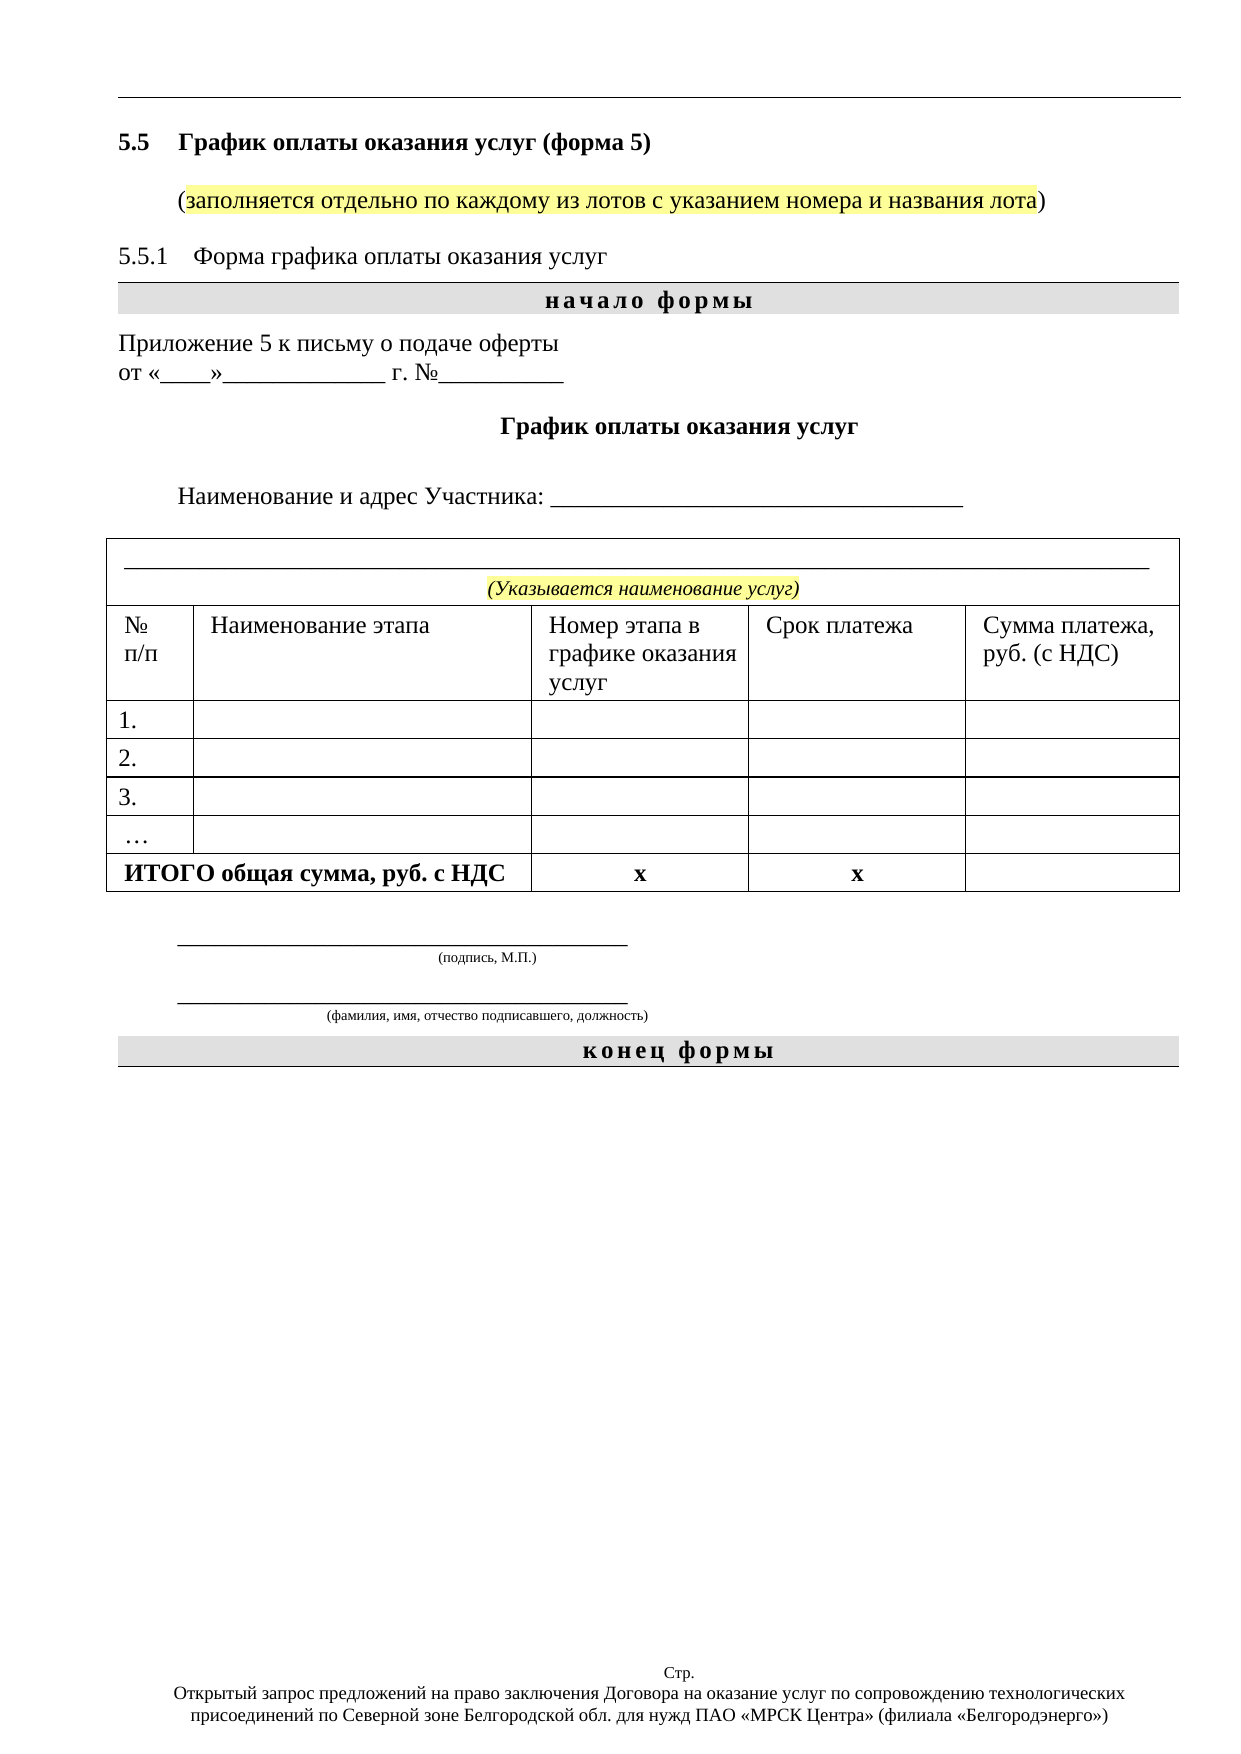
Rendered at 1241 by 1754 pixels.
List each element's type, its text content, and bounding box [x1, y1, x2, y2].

text Приложение 5 к письму о подаче оферты от «____»_____________ г. №__________ [118, 328, 1181, 386]
table_cell [966, 816, 1179, 853]
table_cell [107, 778, 193, 814]
table_header __________________________________________________________________________________ (Указывается наименование услуг) [107, 539, 1179, 604]
table_cell [194, 739, 531, 776]
subtitle Форма графика оплаты оказания услуг [118, 241, 1181, 269]
text Наименование и адрес Участника: _________________________________ [118, 481, 1181, 509]
table_cell [532, 701, 748, 738]
table_cell [194, 701, 531, 738]
table_cell [749, 739, 965, 776]
table_cell Наименование этапа [194, 606, 531, 700]
text ____________________________________ [118, 921, 1181, 949]
text График оплаты оказания услуг [118, 411, 1181, 439]
table_cell [966, 778, 1179, 814]
table_cell [532, 778, 748, 814]
table_cell [749, 816, 965, 853]
table_cell Сумма платежа, руб. (с НДС) [966, 606, 1179, 700]
table_cell Срок платежа [749, 606, 965, 700]
table_cell Номер этапа в графике оказания услуг [532, 606, 748, 700]
table_cell [532, 816, 748, 853]
table_cell [966, 701, 1179, 738]
table_cell [532, 739, 748, 776]
text конец формы [118, 1036, 1179, 1066]
subtitle График оплаты оказания услуг (форма 5) [118, 127, 1181, 156]
table_cell [194, 778, 531, 814]
table_cell х [749, 854, 965, 891]
table_cell [107, 701, 193, 738]
table_cell х [532, 854, 748, 891]
table_cell [966, 739, 1179, 776]
text ____________________________________ [118, 978, 1181, 1007]
table_cell [749, 778, 965, 814]
table_cell [749, 701, 965, 738]
text (фамилия, имя, отчество подписавшего, должность) [118, 1007, 797, 1036]
table_cell № п/п [107, 606, 193, 700]
table_cell [194, 816, 531, 853]
text начало формы [118, 283, 1179, 314]
table_cell [107, 739, 193, 776]
table_cell … [107, 816, 193, 853]
table_cell [966, 854, 1179, 891]
table_cell ИТОГО общая сумма, руб. с НДС [107, 854, 531, 891]
text (подпись, М.П.) [118, 949, 797, 978]
